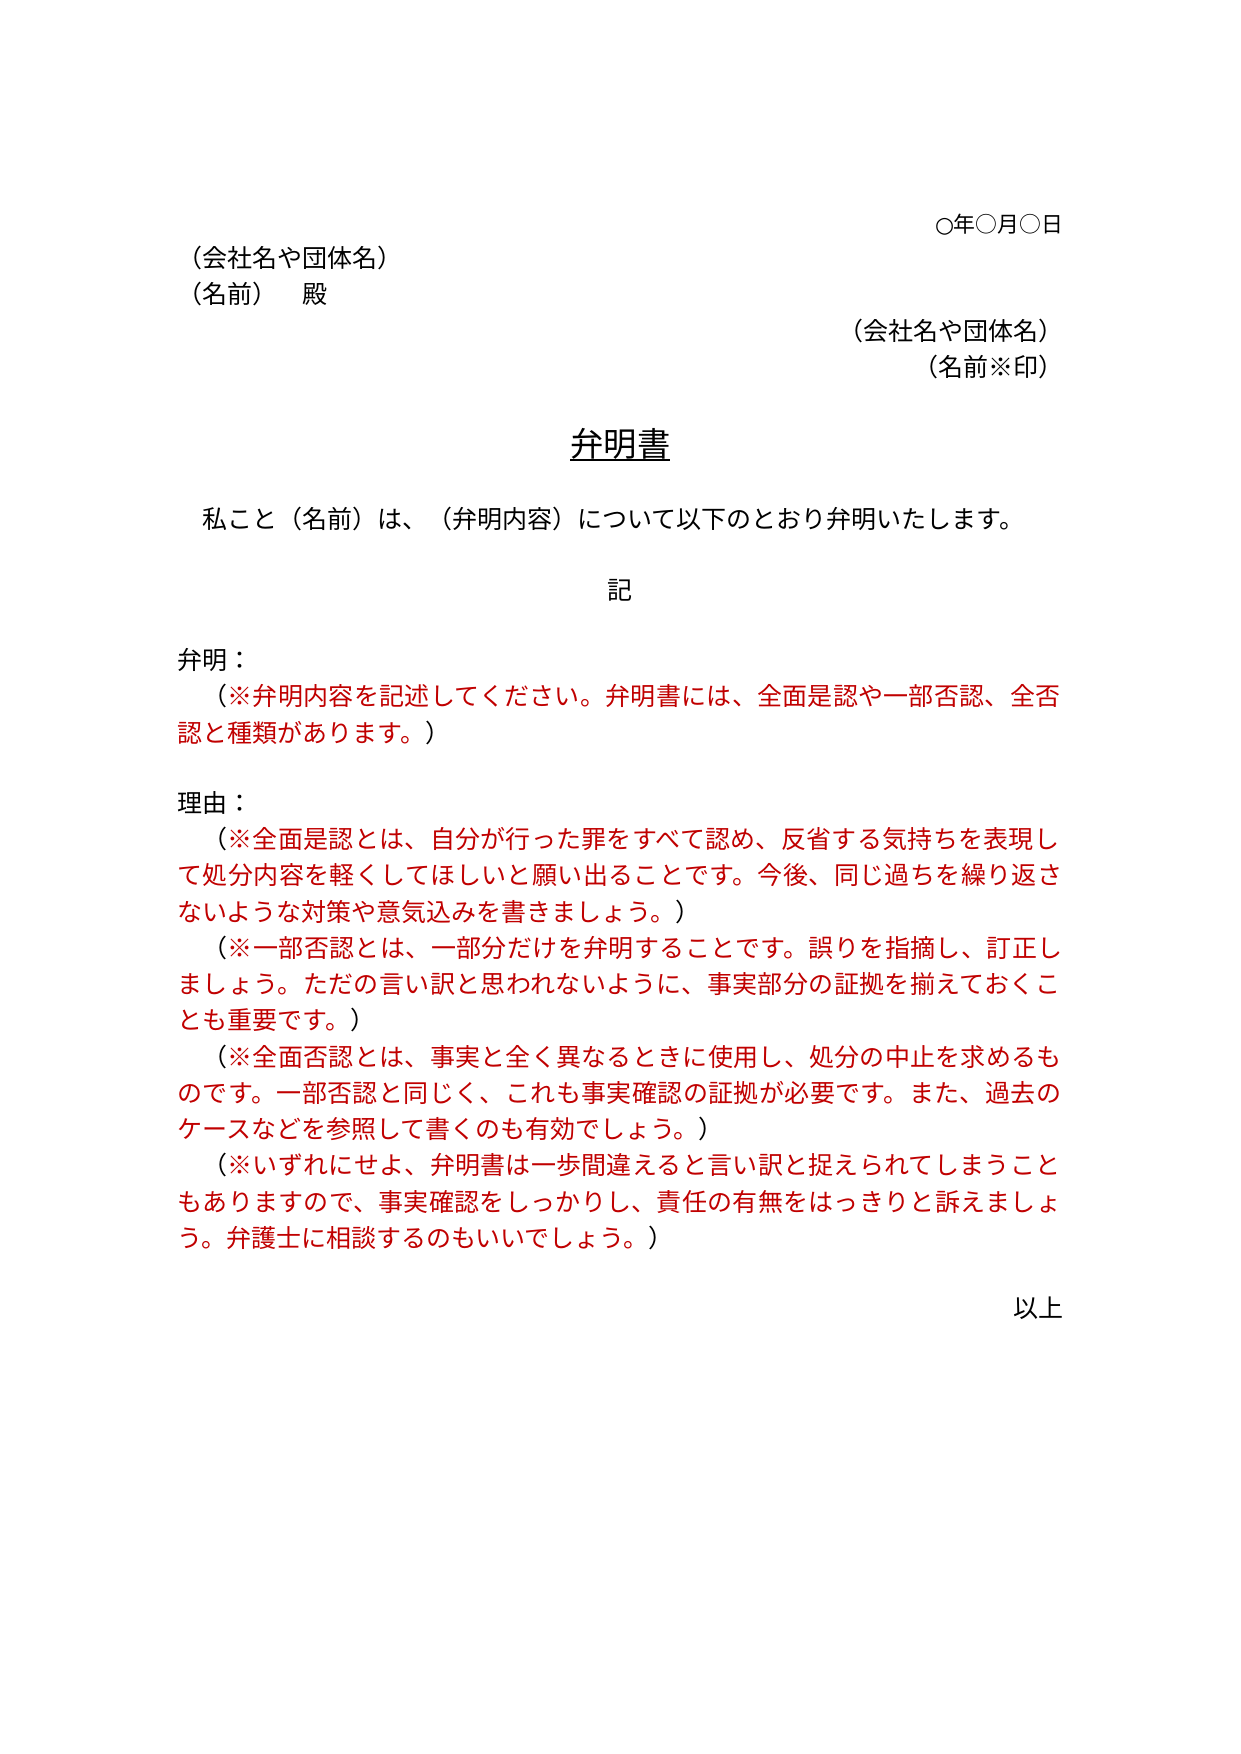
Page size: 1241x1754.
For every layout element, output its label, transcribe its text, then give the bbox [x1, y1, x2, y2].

text （会社名や団体名） [177, 238, 1063, 275]
text （※全面是認とは、自分が行った罪をすべて認め、反省する気持ちを表現して処分内容を軽くしてほしいと願い出ることです。今後、同じ過ちを繰り返さないような対策や意気込みを書きましょう。） [177, 819, 1063, 928]
text （※弁明内容を記述してください。弁明書には、全面是認や一部否認、全否認と種類があります。） [177, 677, 1063, 749]
text （名前） 殿 [177, 275, 1063, 311]
text 弁明書 [177, 418, 1063, 466]
text （会社名や団体名） [177, 311, 1063, 347]
text （※いずれにせよ、弁明書は一歩間違えると言い訳と捉えられてしまうこともありますので、事実確認をしっかりし、責任の有無をはっきりと訴えましょう。弁護士に相談するのもいいでしょう。） [177, 1146, 1063, 1254]
text （※全面否認とは、事実と全く異なるときに使用し、処分の中止を求めるものです。一部否認と同じく、これも事実確認の証拠が必要です。また、過去のケースなどを参照して書くのも有効でしょう。） [177, 1037, 1063, 1146]
text 弁明： [177, 641, 1063, 677]
text 理由： [177, 783, 1063, 819]
text 以上 [177, 1289, 1063, 1325]
text ○年○月○日 [177, 207, 1063, 238]
subtitle 記 [177, 570, 1063, 606]
text （※一部否認とは、一部分だけを弁明することです。誤りを指摘し、訂正しましょう。ただの言い訳と思われないように、事実部分の証拠を揃えておくことも重要です。） [177, 928, 1063, 1037]
text 私こと（名前）は、（弁明内容）について以下のとおり弁明いたします。 [177, 500, 1063, 536]
text （名前※印） [177, 347, 1063, 383]
